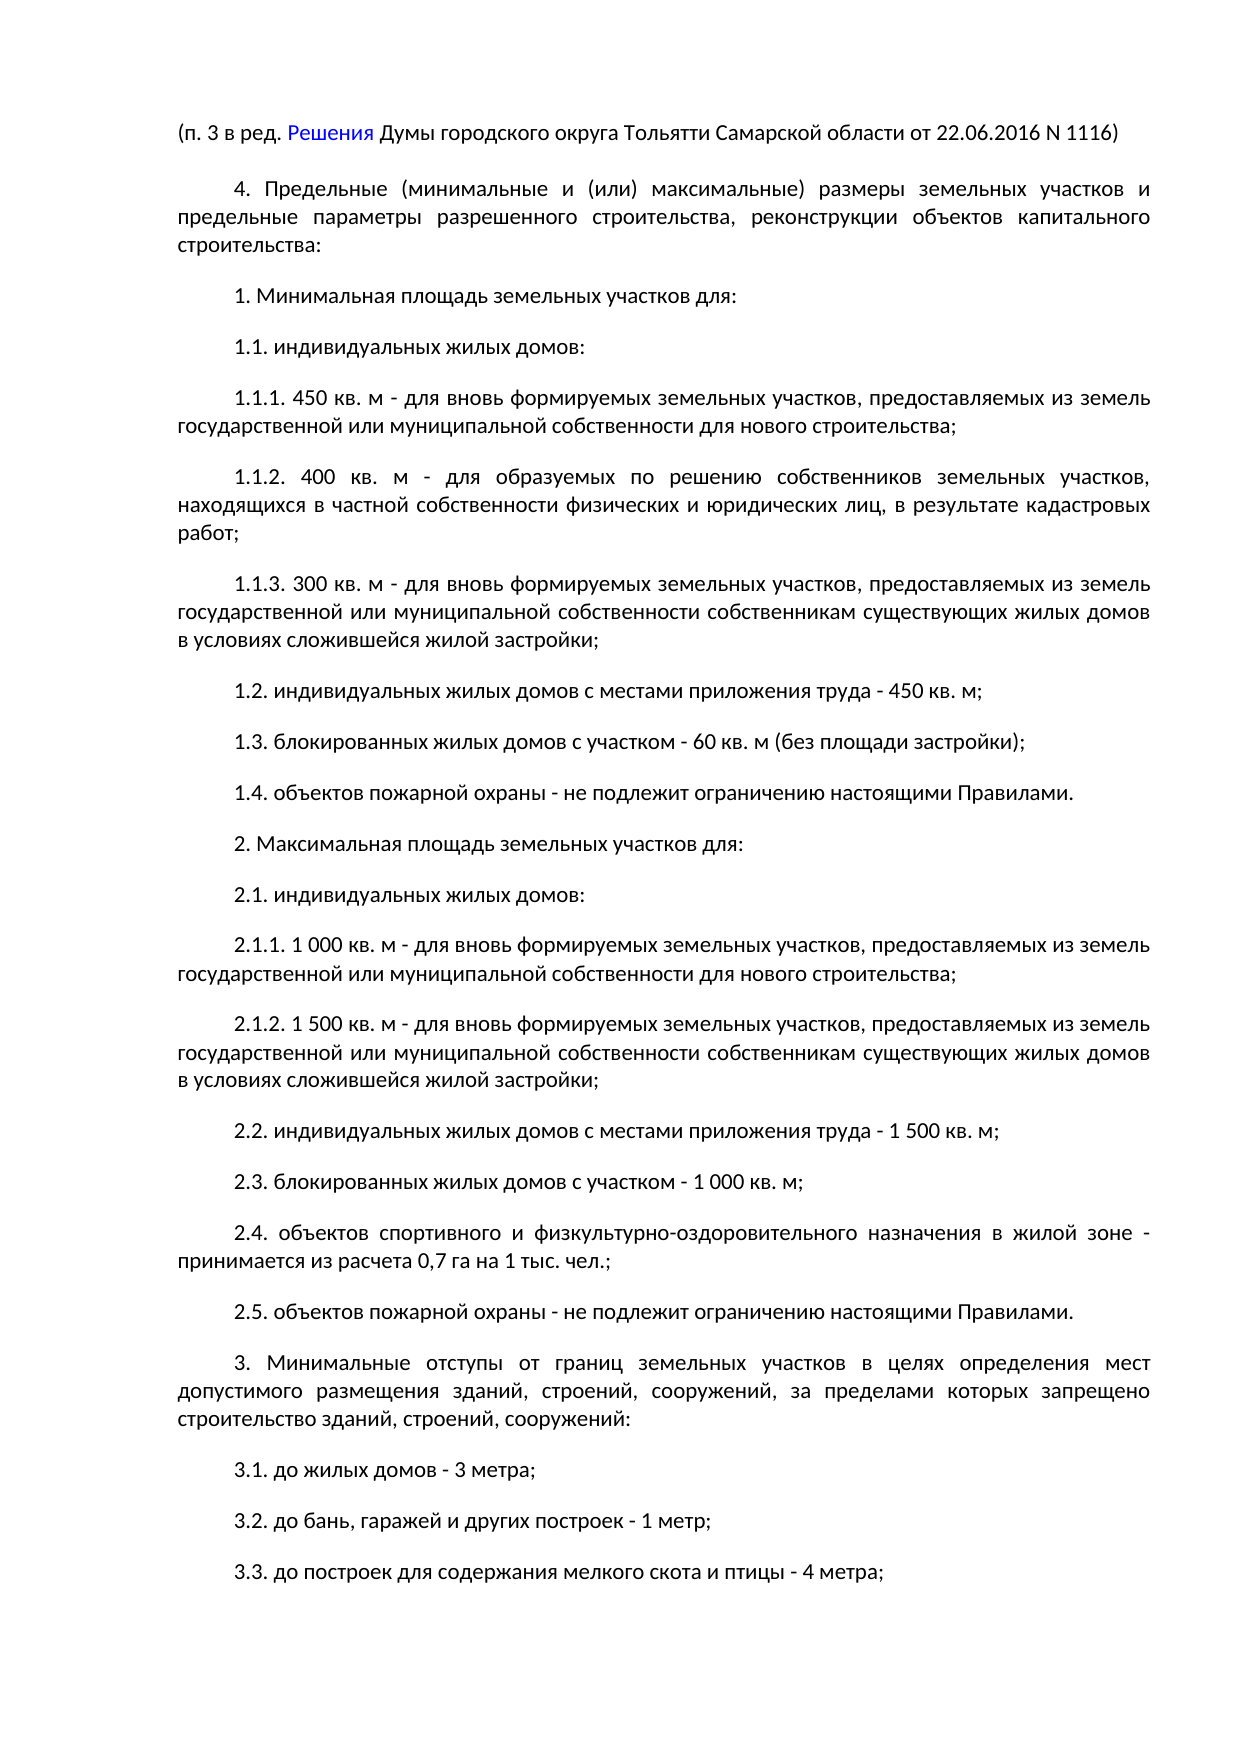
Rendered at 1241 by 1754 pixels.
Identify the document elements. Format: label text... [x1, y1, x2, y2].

text 2.1.1. 1 000 кв. м - для вновь формируемых земельных участков, предоставляемых из земель государственной или муниципальной собственности для нового строительства; [177, 931, 1152, 987]
text 2.1.2. 1 500 кв. м - для вновь формируемых земельных участков, предоставляемых из земель государственной или муниципальной собственности собственникам существующих жилых домов в условиях сложившейся жилой застройки; [177, 1009, 1152, 1094]
text 2.2. индивидуальных жилых домов с местами приложения труда - 1 500 кв. м; [177, 1117, 1152, 1144]
text 1.1. индивидуальных жилых домов: [177, 332, 1152, 360]
text 4. Предельные (минимальные и (или) максимальные) размеры земельных участков и предельные параметры разрешенного строительства, реконструкции объектов капитального строительства: [177, 174, 1152, 258]
text 1. Минимальная площадь земельных участков для: [177, 281, 1152, 309]
text 3. Минимальные отступы от границ земельных участков в целях определения мест допустимого размещения зданий, строений, сооружений, за пределами которых запрещено строительство зданий, строений, сооружений: [177, 1348, 1152, 1432]
text 2.5. объектов пожарной охраны - не подлежит ограничению настоящими Правилами. [177, 1297, 1152, 1325]
text 3.1. до жилых домов - 3 метра; [177, 1455, 1152, 1483]
text (п. 3 в ред. Решения Думы городского округа Тольятти Самарской области от 22.06.2016 N 1116) [177, 118, 1152, 146]
text 2.4. объектов спортивного и физкультурно-оздоровительного назначения в жилой зоне - принимается из расчета 0,7 га на 1 тыс. чел.; [177, 1218, 1152, 1274]
text 1.1.2. 400 кв. м - для образуемых по решению собственников земельных участков, находящихся в частной собственности физических и юридических лиц, в результате кадастровых работ; [177, 462, 1152, 546]
text 2.1. индивидуальных жилых домов: [177, 880, 1152, 908]
text 1.1.1. 450 кв. м - для вновь формируемых земельных участков, предоставляемых из земель государственной или муниципальной собственности для нового строительства; [177, 383, 1152, 439]
text 1.2. индивидуальных жилых домов с местами приложения труда - 450 кв. м; [177, 676, 1152, 704]
text 1.1.3. 300 кв. м - для вновь формируемых земельных участков, предоставляемых из земель государственной или муниципальной собственности собственникам существующих жилых домов в условиях сложившейся жилой застройки; [177, 569, 1152, 653]
text 3.3. до построек для содержания мелкого скота и птицы - 4 метра; [177, 1557, 1152, 1585]
text 3.2. до бань, гаражей и других построек - 1 метр; [177, 1506, 1152, 1534]
text 1.4. объектов пожарной охраны - не подлежит ограничению настоящими Правилами. [177, 778, 1152, 806]
text 1.3. блокированных жилых домов с участком - 60 кв. м (без площади застройки); [177, 727, 1152, 755]
text 2.3. блокированных жилых домов с участком - 1 000 кв. м; [177, 1167, 1152, 1196]
text 2. Максимальная площадь земельных участков для: [177, 829, 1152, 857]
